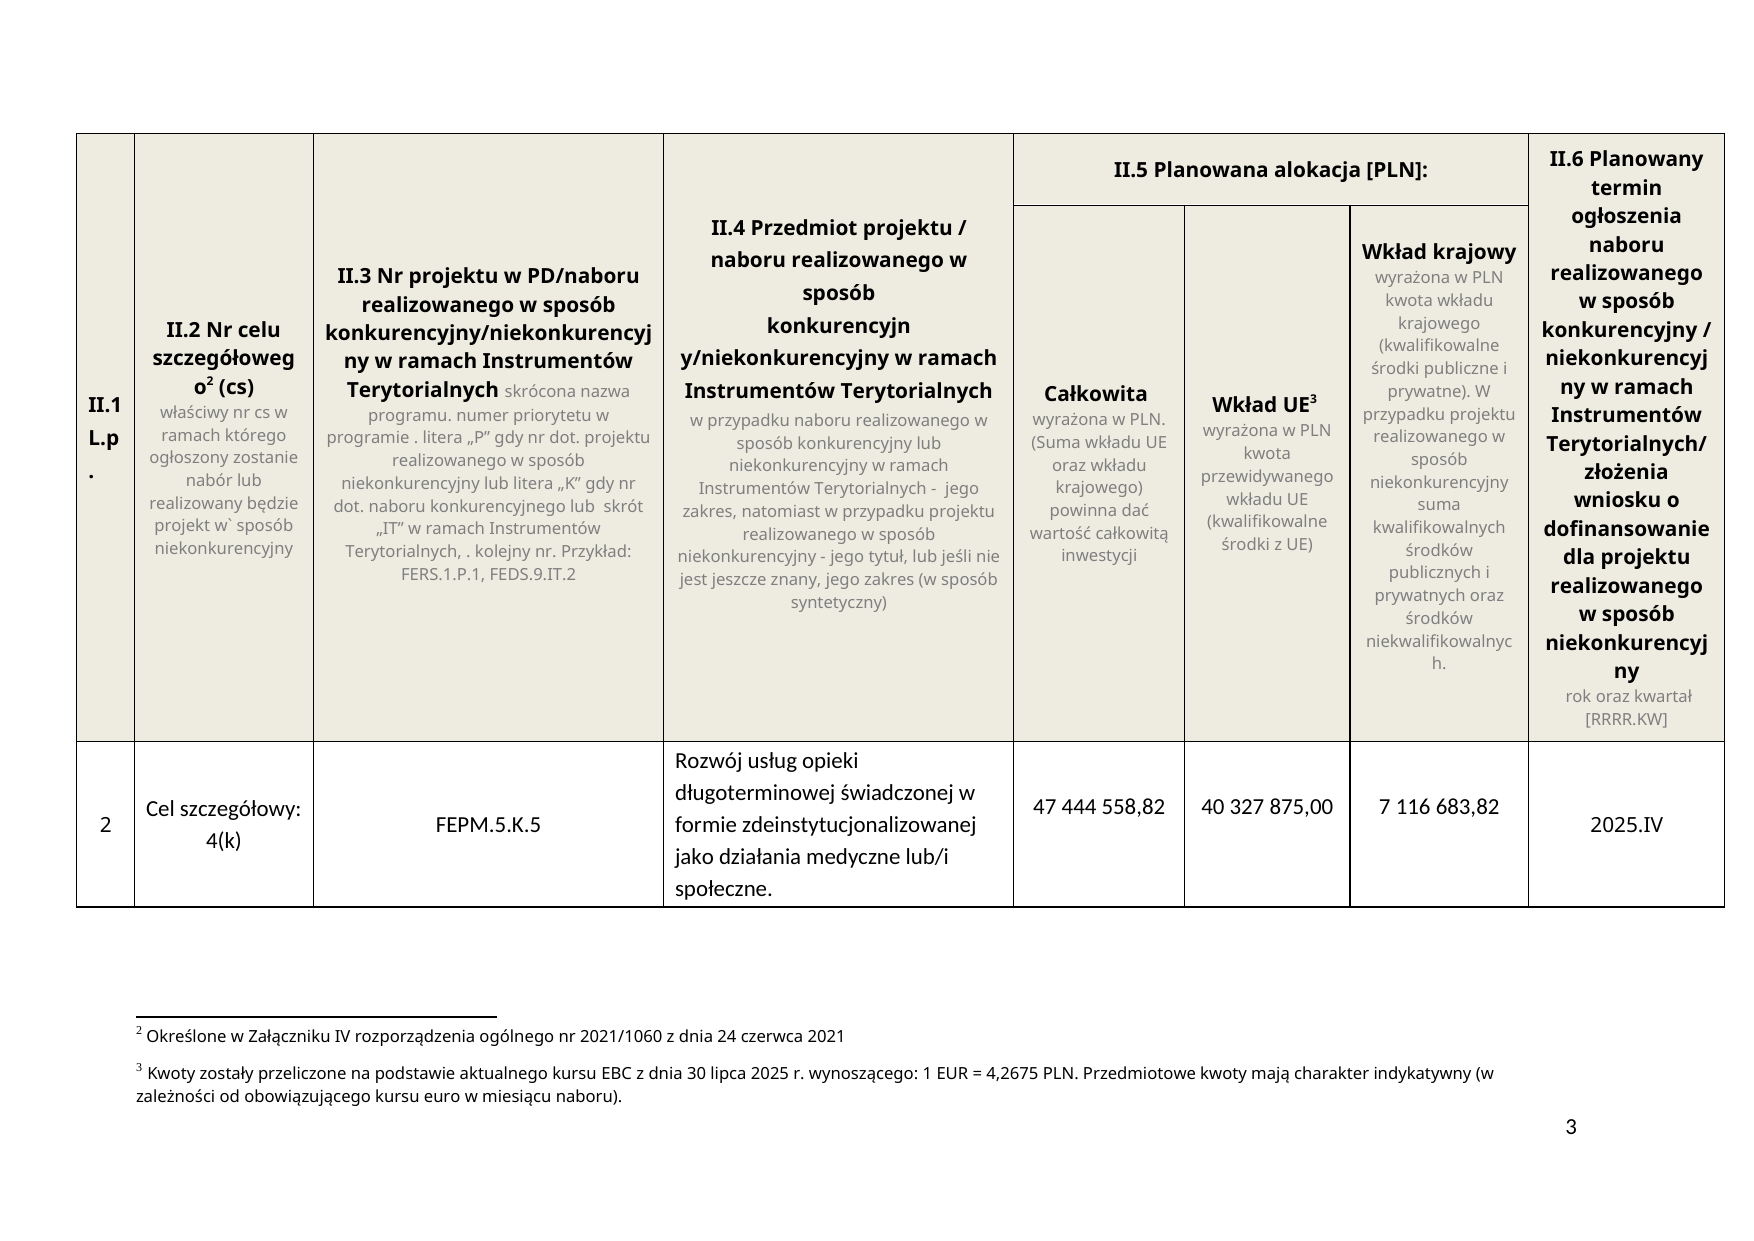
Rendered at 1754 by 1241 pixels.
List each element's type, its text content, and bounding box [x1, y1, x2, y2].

table_cell 2025.IV [1529, 742, 1724, 906]
table_cell 47 444 558,82 [1014, 742, 1184, 906]
table_cell II.4 Przedmiot projektu / naboru realizowanego w sposób konkurencyjny/niekonkurencyjny w ramach Instrumentów Terytorialnych w przypadku naboru realizowanego w sposób konkurencyjny lub niekonkurencyjny w ramach Instrumentów Terytorialnych - jego zakres, natomiast w przypadku projektu realizowanego w sposób niekonkurencyjny - jego tytuł, lub jeśli nie jest jeszcze znany, jego zakres (w sposób syntetyczny) [664, 134, 1013, 741]
table_cell 2 [77, 742, 134, 906]
table_cell II.5 Planowana alokacja [PLN]: [1014, 134, 1528, 204]
table_cell II.6 Planowany termin ogłoszenia naboru realizowanego w sposób konkurencyjny / niekonkurencyjny w ramach Instrumentów Terytorialnych/ złożenia wniosku o dofinansowanie dla projektu realizowanego w sposób niekonkurencyjny rok oraz kwartał [RRRR.KW] [1529, 134, 1724, 741]
table_cell II.2 Nr celu szczegółowego (cs) właściwy nr cs w ramach którego ogłoszony zostanie nabór lub realizowany będzie projekt w` sposób niekonkurencyjny [135, 134, 313, 741]
table_cell 7 116 683,82 [1351, 742, 1528, 906]
table_cell Cel szczegółowy: 4(k) [135, 742, 313, 906]
table_cell II.3 Nr projektu w PD/naboru realizowanego w sposób konkurencyjny/niekonkurencyjny w ramach Instrumentów Terytorialnych skrócona nazwa programu. numer priorytetu w programie . litera „P” gdy nr dot. projektu realizowanego w sposób niekonkurencyjny lub litera „K” gdy nr dot. naboru konkurencyjnego lub skrót „IT” w ramach Instrumentów Terytorialnych, . kolejny nr. Przykład: FERS.1.P.1, FEDS.9.IT.2 [314, 134, 663, 741]
table_cell Całkowita wyrażona w PLN. (Suma wkładu UE oraz wkładu krajowego) powinna dać wartość całkowitą inwestycji [1014, 206, 1184, 741]
table_cell 40 327 875,00 [1185, 742, 1349, 906]
table_cell II.1 L.p. [77, 134, 134, 741]
table_cell FEPM.5.K.5 [314, 742, 663, 906]
table_cell Wkład UE wyrażona w PLN kwota przewidywanego wkładu UE (kwalifikowalne środki z UE) [1185, 206, 1349, 741]
table_cell Rozwój usług opieki długoterminowej świadczonej w formie zdeinstytucjonalizowanej jako działania medyczne lub/i społeczne. [664, 742, 1013, 906]
table_cell Wkład krajowy wyrażona w PLN kwota wkładu krajowego (kwalifikowalne środki publiczne i prywatne). W przypadku projektu realizowanego w sposób niekonkurencyjny suma kwalifikowalnych środków publicznych i prywatnych oraz środków niekwalifikowalnych. [1351, 206, 1528, 741]
